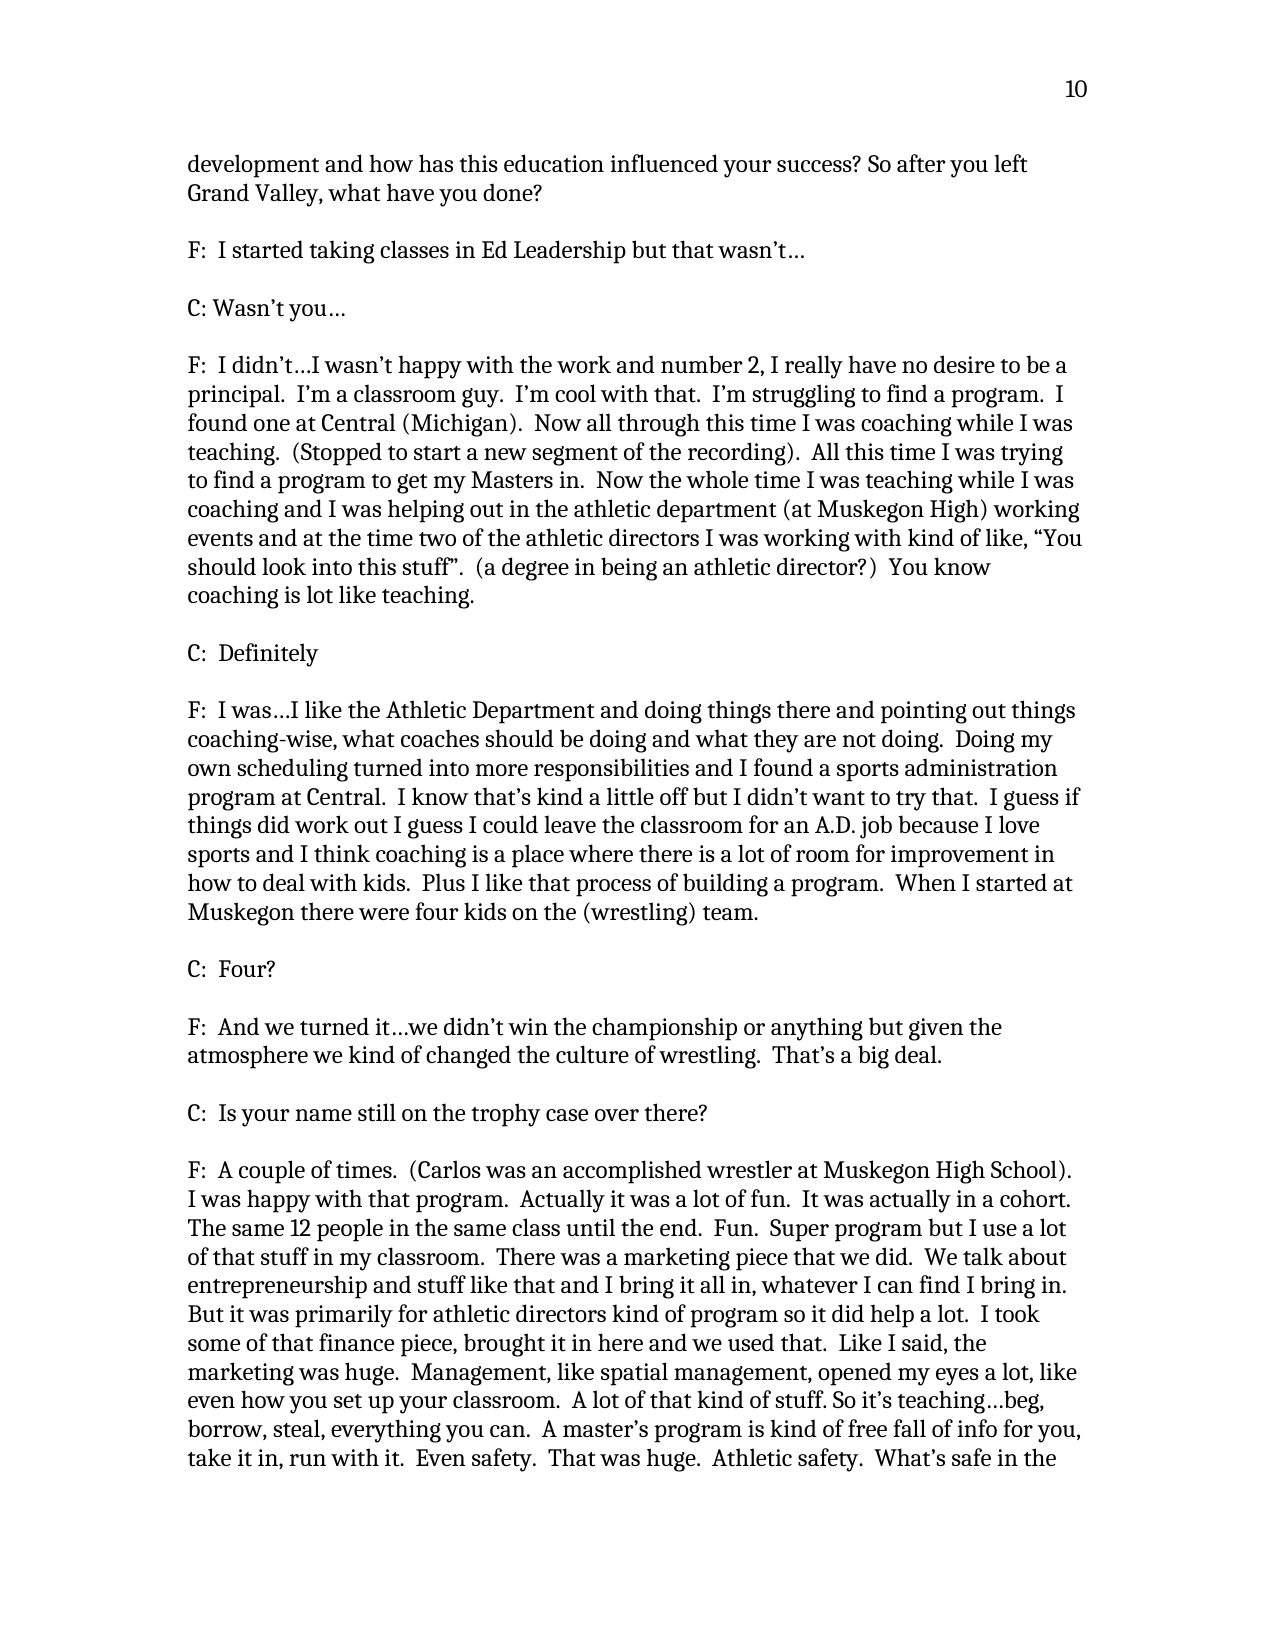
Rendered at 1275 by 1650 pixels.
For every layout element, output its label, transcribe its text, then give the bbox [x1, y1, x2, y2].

text C: Definitely [187, 639, 1087, 667]
text C: Wasn’t you… [187, 294, 1087, 322]
text F: I started taking classes in Ed Leadership but that wasn’t… [187, 236, 1087, 265]
text F: I was…I like the Athletic Department and doing things there and pointing out things coaching-wise, what coaches should be doing and what they are not doing. Doing my own scheduling turned into more responsibilities and I found a sports administration program at Central. I know that’s kind a little off but I didn’t want to try that. I guess if things did work out I guess I could leave the classroom for an A.D. job because I love sports and I think coaching is a place where there is a lot of room for improvement in how to deal with kids. Plus I like that process of building a program. When I started at Muskegon there were four kids on the (wrestling) team. [187, 696, 1087, 926]
text F: I didn’t…I wasn’t happy with the work and number 2, I really have no desire to be a principal. I’m a classroom guy. I’m cool with that. I’m struggling to find a program. I found one at Central (Michigan). Now all through this time I was coaching while I was teaching. (Stopped to start a new segment of the recording). All this time I was trying to find a program to get my Masters in. Now the whole time I was teaching while I was coaching and I was helping out in the athletic department (at Muskegon High) working events and at the time two of the athletic directors I was working with kind of like, “You should look into this stuff”. (a degree in being an athletic director?) You know coaching is lot like teaching. [187, 351, 1087, 610]
text C: Four? [187, 955, 1087, 984]
text C: Is your name still on the trophy case over there? [187, 1099, 1087, 1127]
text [187, 1156, 1087, 1472]
text F: And we turned it…we didn’t win the championship or anything but given the atmosphere we kind of changed the culture of wrestling. That’s a big deal. [187, 1012, 1087, 1070]
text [187, 150, 1087, 207]
